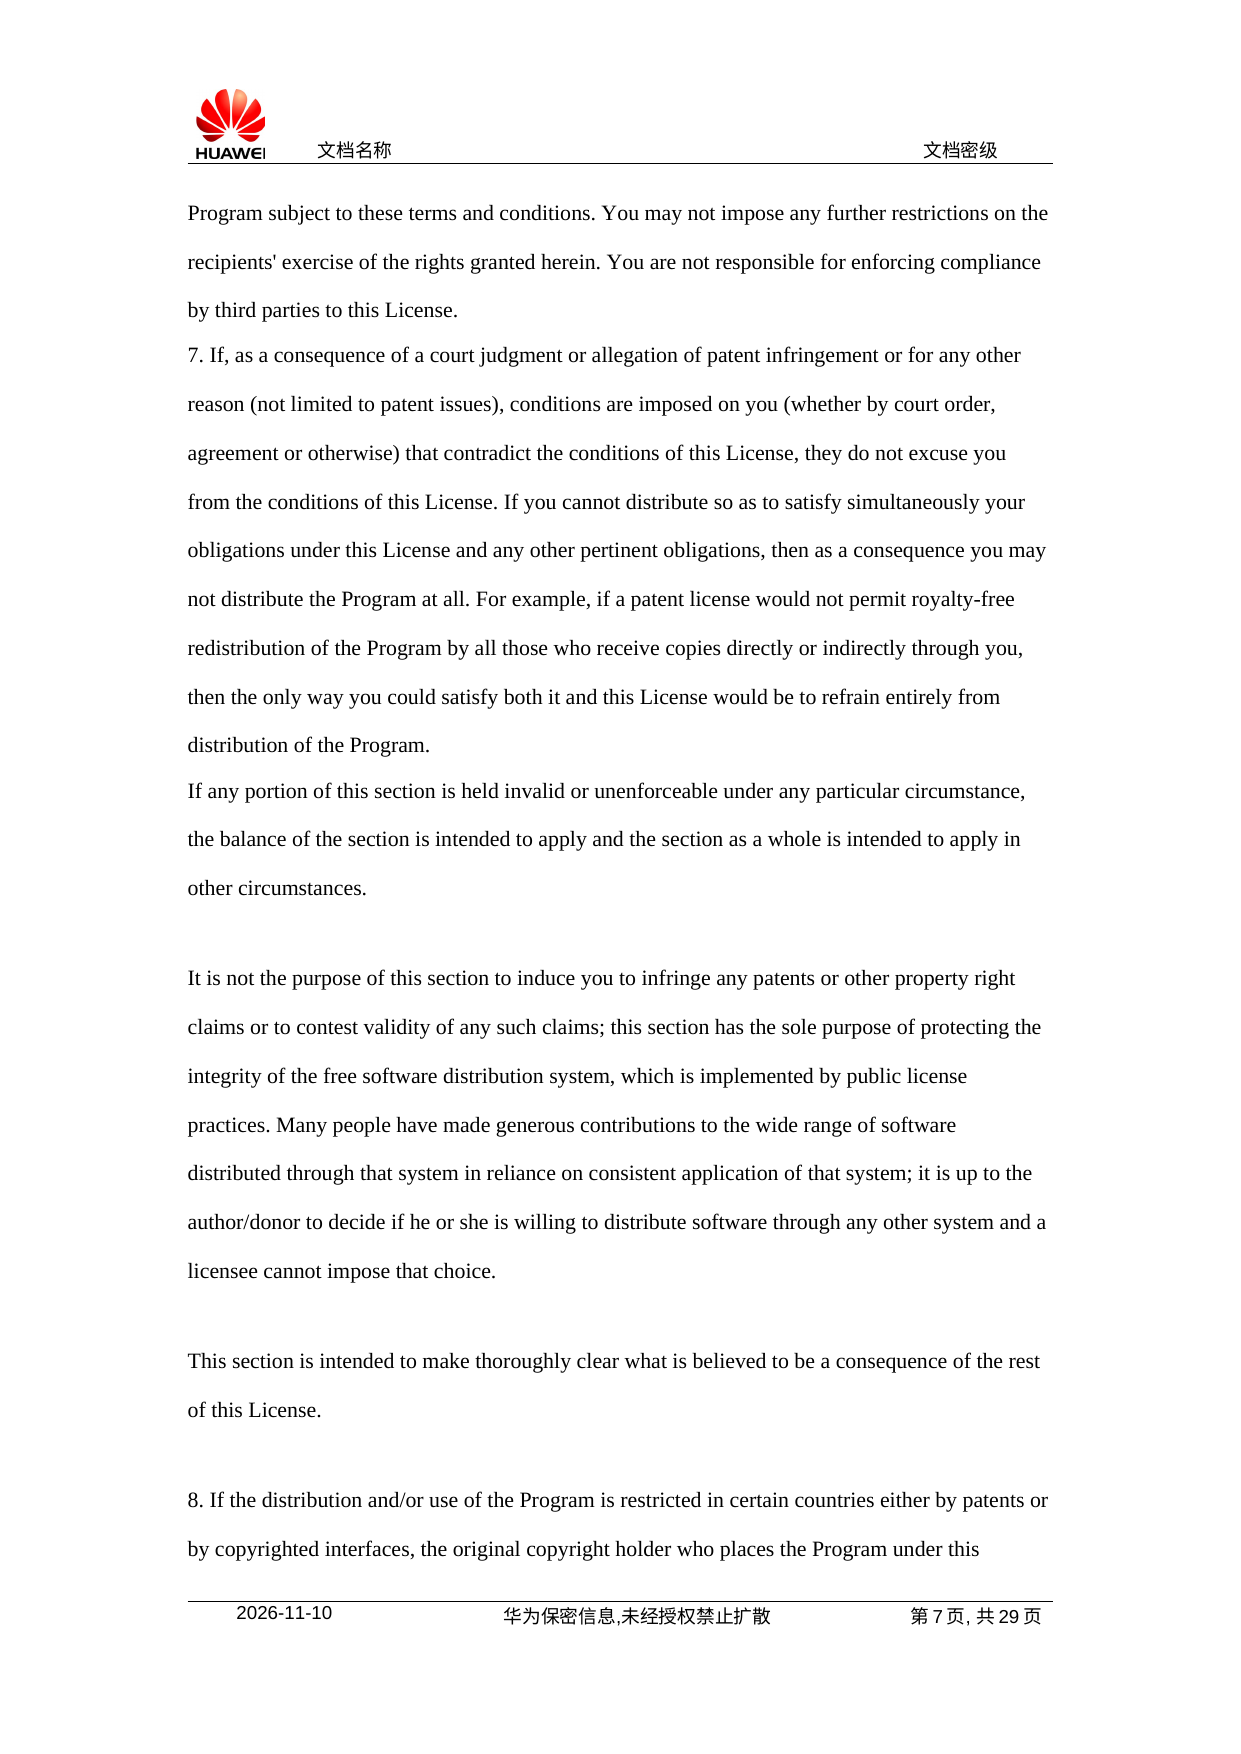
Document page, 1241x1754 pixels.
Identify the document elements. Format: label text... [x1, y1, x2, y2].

picture [196, 89, 265, 159]
text 7. If, as a consequence of a court judgment or allegation of patent infringement or for any other reason (not limited to patent issues), conditions are imposed on you (whether by court order, agreement or otherwise) that contradict the conditions of this License, they do not excuse you from the conditions of this License. If you cannot distribute so as to satisfy simultaneously your obligations under this License and any other pertinent obligations, then as a consequence you may not distribute the Program at all. For example, if a patent license would not permit royalty-free redistribution of the Program by all those who receive copies directly or indirectly through you, then the only way you could satisfy both it and this License would be to refrain entirely from distribution of the Program. [187, 339, 1053, 761]
text It is not the purpose of this section to induce you to infringe any patents or other property right claims or to contest validity of any such claims; this section has the sole purpose of protecting the integrity of the free software distribution system, which is implemented by public license practices. Many people have made generous contributions to the wide range of software distributed through that system in reliance on consistent application of that system; it is up to the author/donor to decide if he or she is willing to distribute software through any other system and a licensee cannot impose that choice. [187, 962, 1053, 1287]
text This section is intended to make thoroughly clear what is believed to be a consequence of the rest of this License. [187, 1344, 1053, 1426]
text If any portion of this section is held invalid or unenforceable under any particular circumstance, the balance of the section is intended to apply and the section as a whole is intended to apply in other circumstances. [187, 774, 1053, 904]
